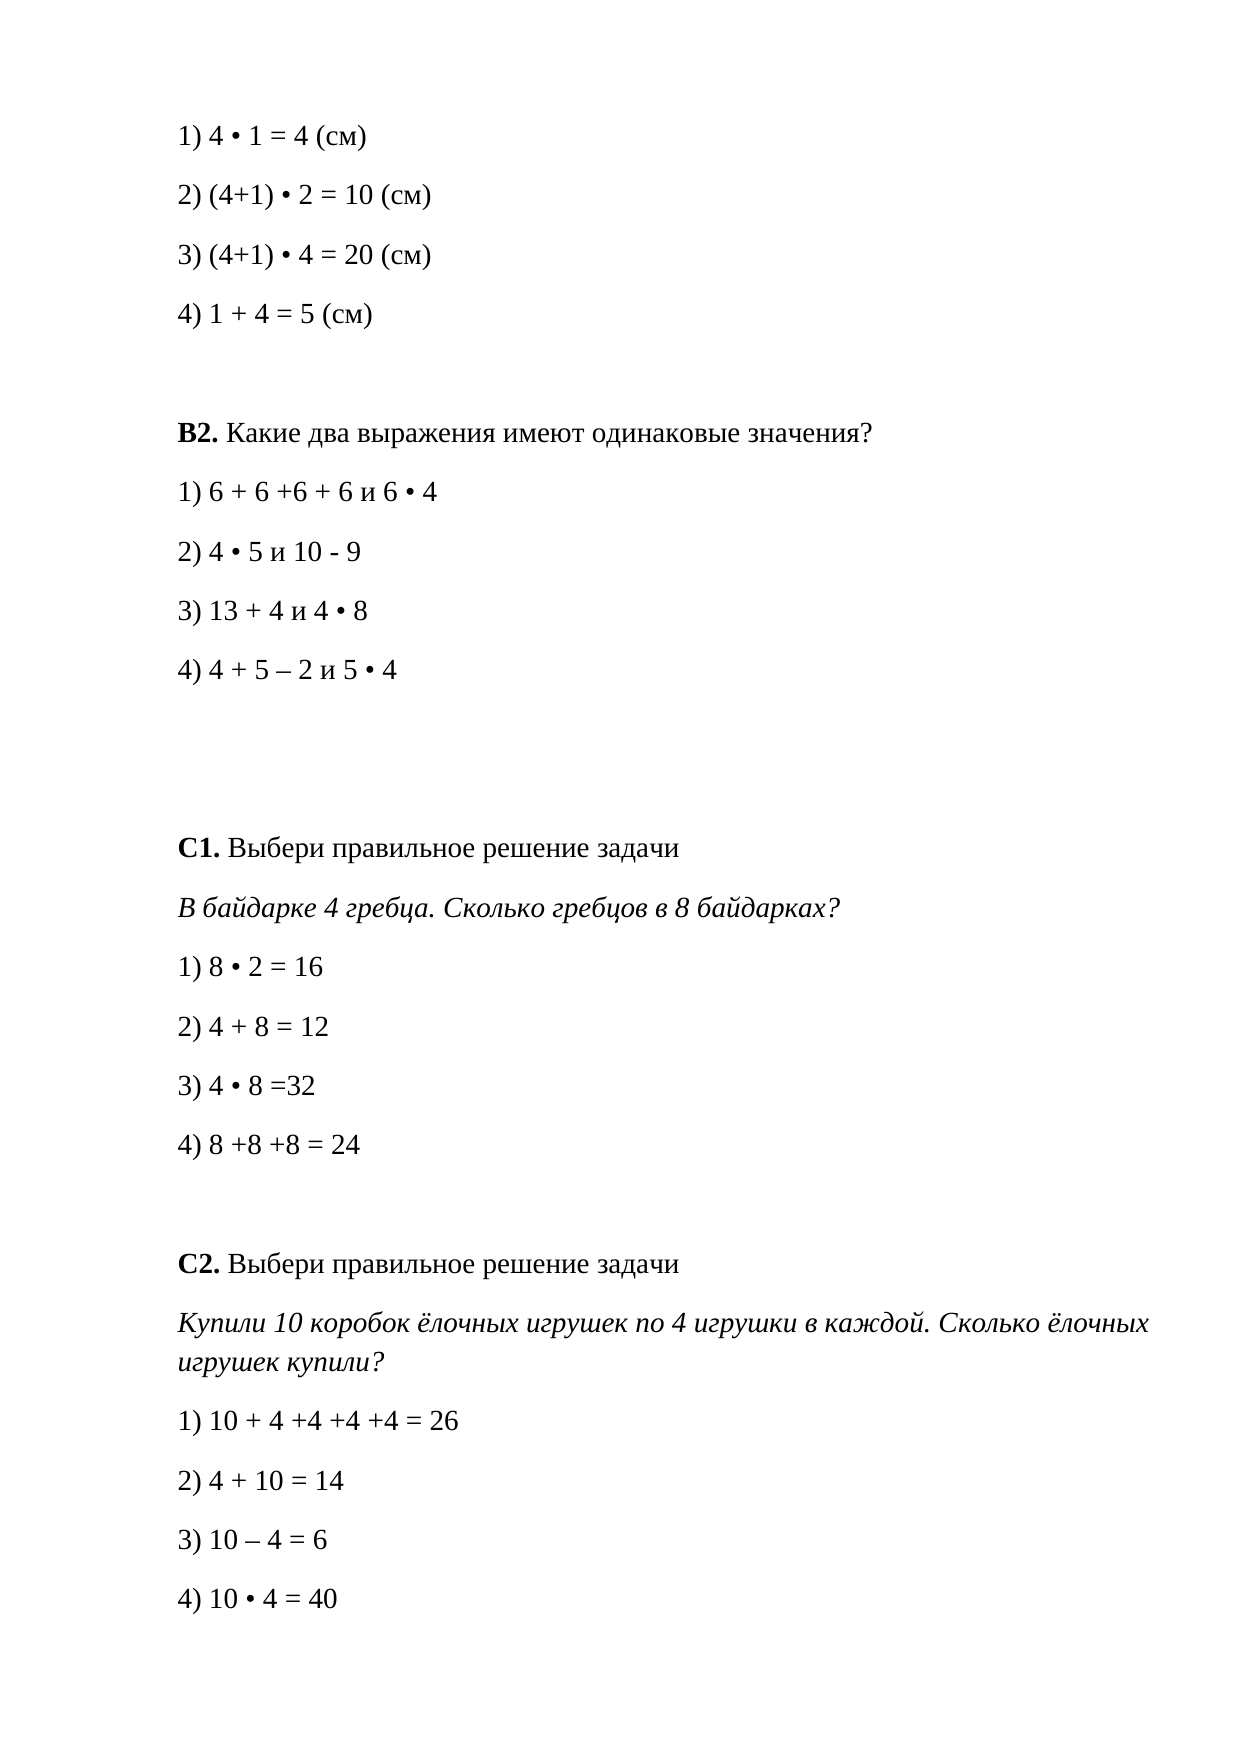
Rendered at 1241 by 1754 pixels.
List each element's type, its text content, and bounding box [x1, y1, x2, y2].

text 1) 6 + 6 +6 + 6 и 6 • 4 [177, 474, 1152, 508]
text 3) 10 – 4 = 6 [177, 1522, 1152, 1556]
text В байдарке 4 гребца. Сколько гребцов в 8 байдарках? [177, 890, 1152, 923]
text 4) 4 + 5 – 2 и 5 • 4 [177, 652, 1152, 686]
text 1) 10 + 4 +4 +4 +4 = 26 [177, 1403, 1152, 1437]
text 3) (4+1) • 4 = 20 (см) [177, 237, 1152, 270]
text 4) 8 +8 +8 = 24 [177, 1127, 1152, 1161]
text Купили 10 коробок ёлочных игрушек по 4 игрушки в каждой. Сколько ёлочных игрушек купили? [177, 1306, 1152, 1378]
text С2. Выбери правильное решение задачи [177, 1246, 1152, 1280]
text 4) 10 • 4 = 40 [177, 1582, 1152, 1615]
text 3) 13 + 4 и 4 • 8 [177, 593, 1152, 627]
text 2) 4 + 8 = 12 [177, 1009, 1152, 1042]
text 3) 4 • 8 =32 [177, 1068, 1152, 1102]
text С1. Выбери правильное решение задачи [177, 831, 1152, 864]
text 4) 1 + 4 = 5 (см) [177, 296, 1152, 330]
text 2) 4 + 10 = 14 [177, 1463, 1152, 1496]
text 2) (4+1) • 2 = 10 (см) [177, 177, 1152, 211]
text 1) 8 • 2 = 16 [177, 949, 1152, 983]
text 2) 4 • 5 и 10 - 9 [177, 534, 1152, 567]
text В2. Какие два выражения имеют одинаковые значения? [177, 415, 1152, 448]
text 1) 4 • 1 = 4 (см) [177, 118, 1152, 152]
